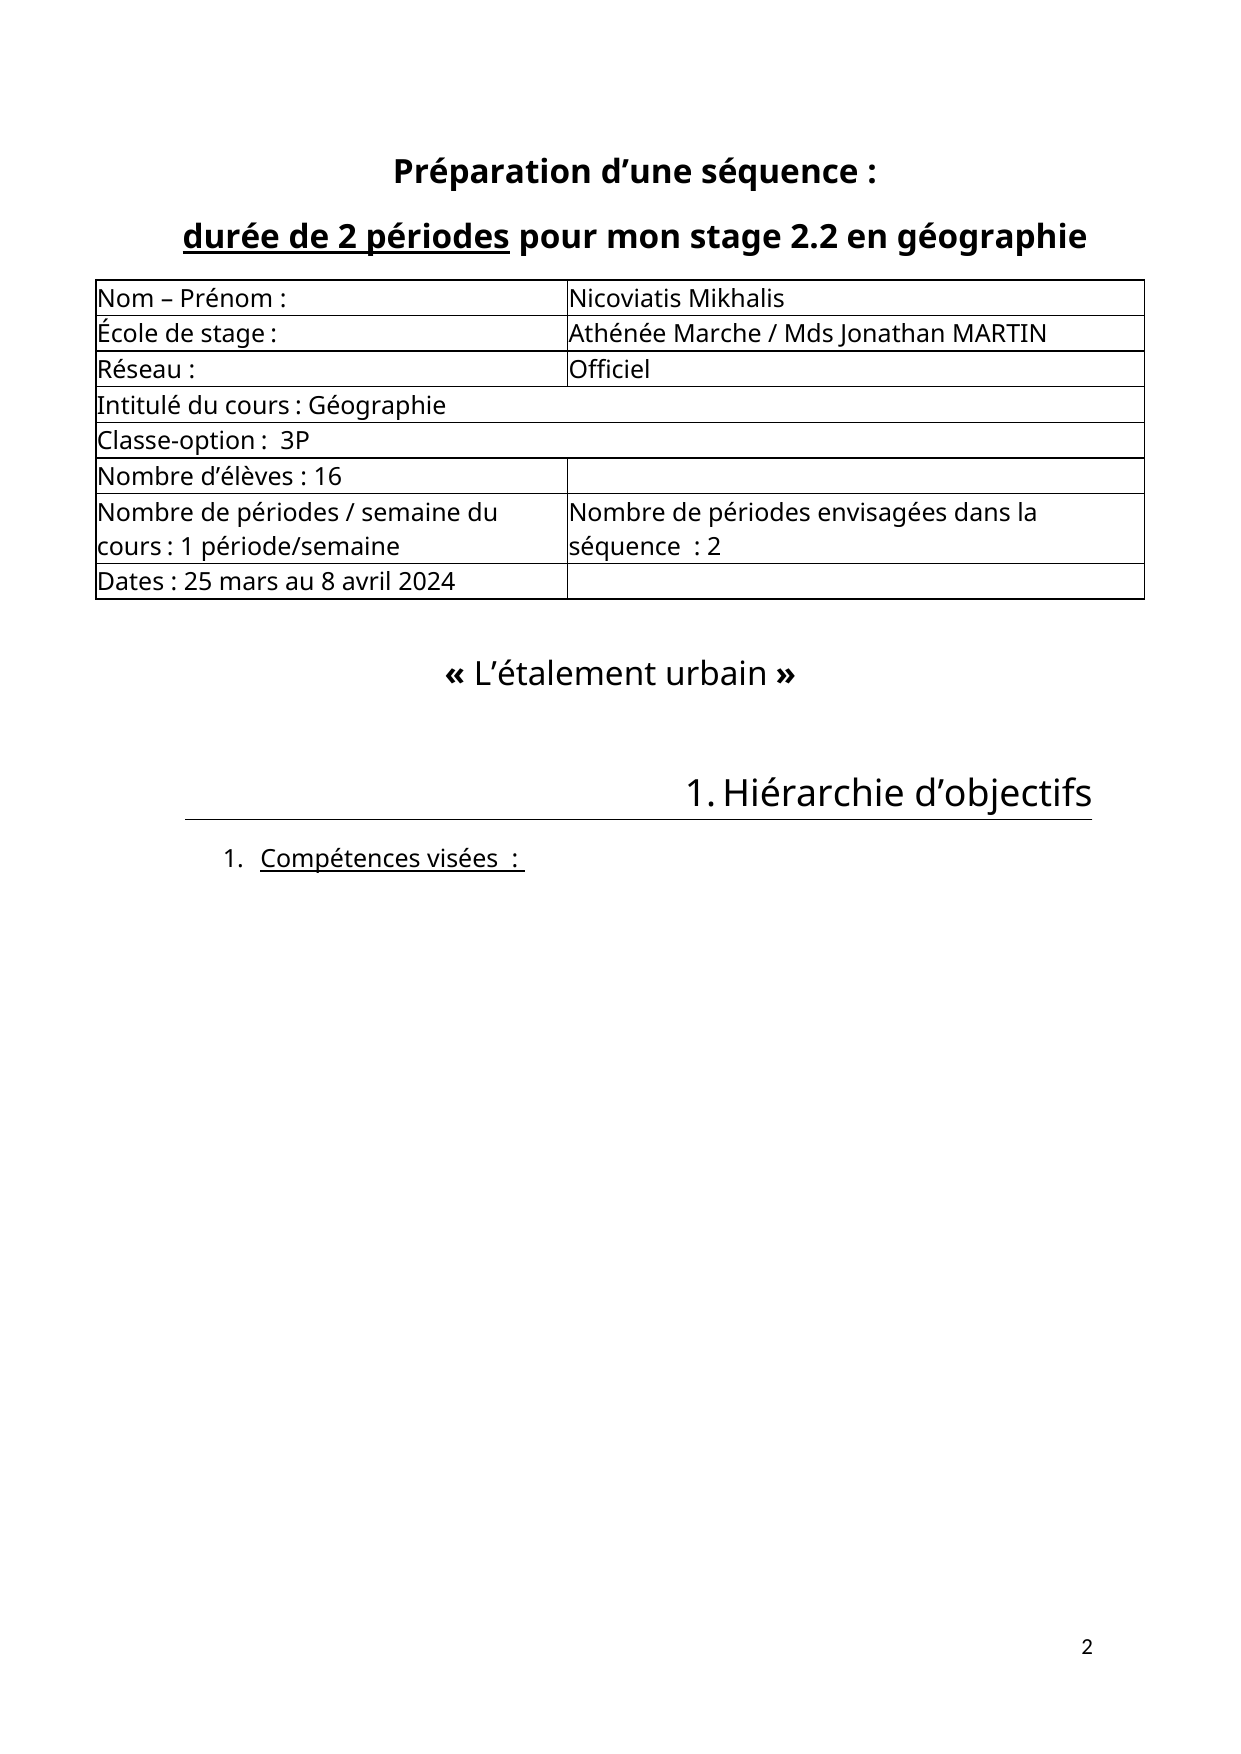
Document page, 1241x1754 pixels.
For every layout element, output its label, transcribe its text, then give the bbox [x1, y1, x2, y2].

text durée de 2 périodes pour mon stage 2.2 en géographie [148, 213, 1122, 259]
table_cell Classe-option : 3P [97, 423, 1144, 457]
table_cell Nombre de périodes envisagées dans la séquence : 2 [568, 494, 1144, 562]
table_header Nom – Prénom : [97, 281, 567, 314]
table_cell Athénée Marche / Mds Jonathan MARTIN [568, 316, 1144, 350]
table_header Nicoviatis Mikhalis [568, 281, 1144, 314]
table_cell Réseau : [97, 352, 567, 386]
table_cell Officiel [568, 352, 1144, 386]
table_cell Nombre d’élèves : 16 [97, 459, 567, 493]
table_cell Nombre de périodes / semaine du cours : 1 période/semaine [97, 494, 567, 562]
table_cell Intitulé du cours : Géographie [97, 387, 1144, 421]
table_cell École de stage : [97, 316, 567, 350]
subtitle Hiérarchie d’objectifs [185, 766, 1092, 819]
table_cell Dates : 25 mars au 8 avril 2024 [97, 564, 567, 598]
table_cell [568, 564, 1144, 598]
text « L’étalement urbain » [148, 650, 1092, 695]
table_cell [568, 459, 1144, 493]
list Compétences visées : [223, 841, 1092, 875]
text Préparation d’une séquence : [148, 148, 1122, 193]
